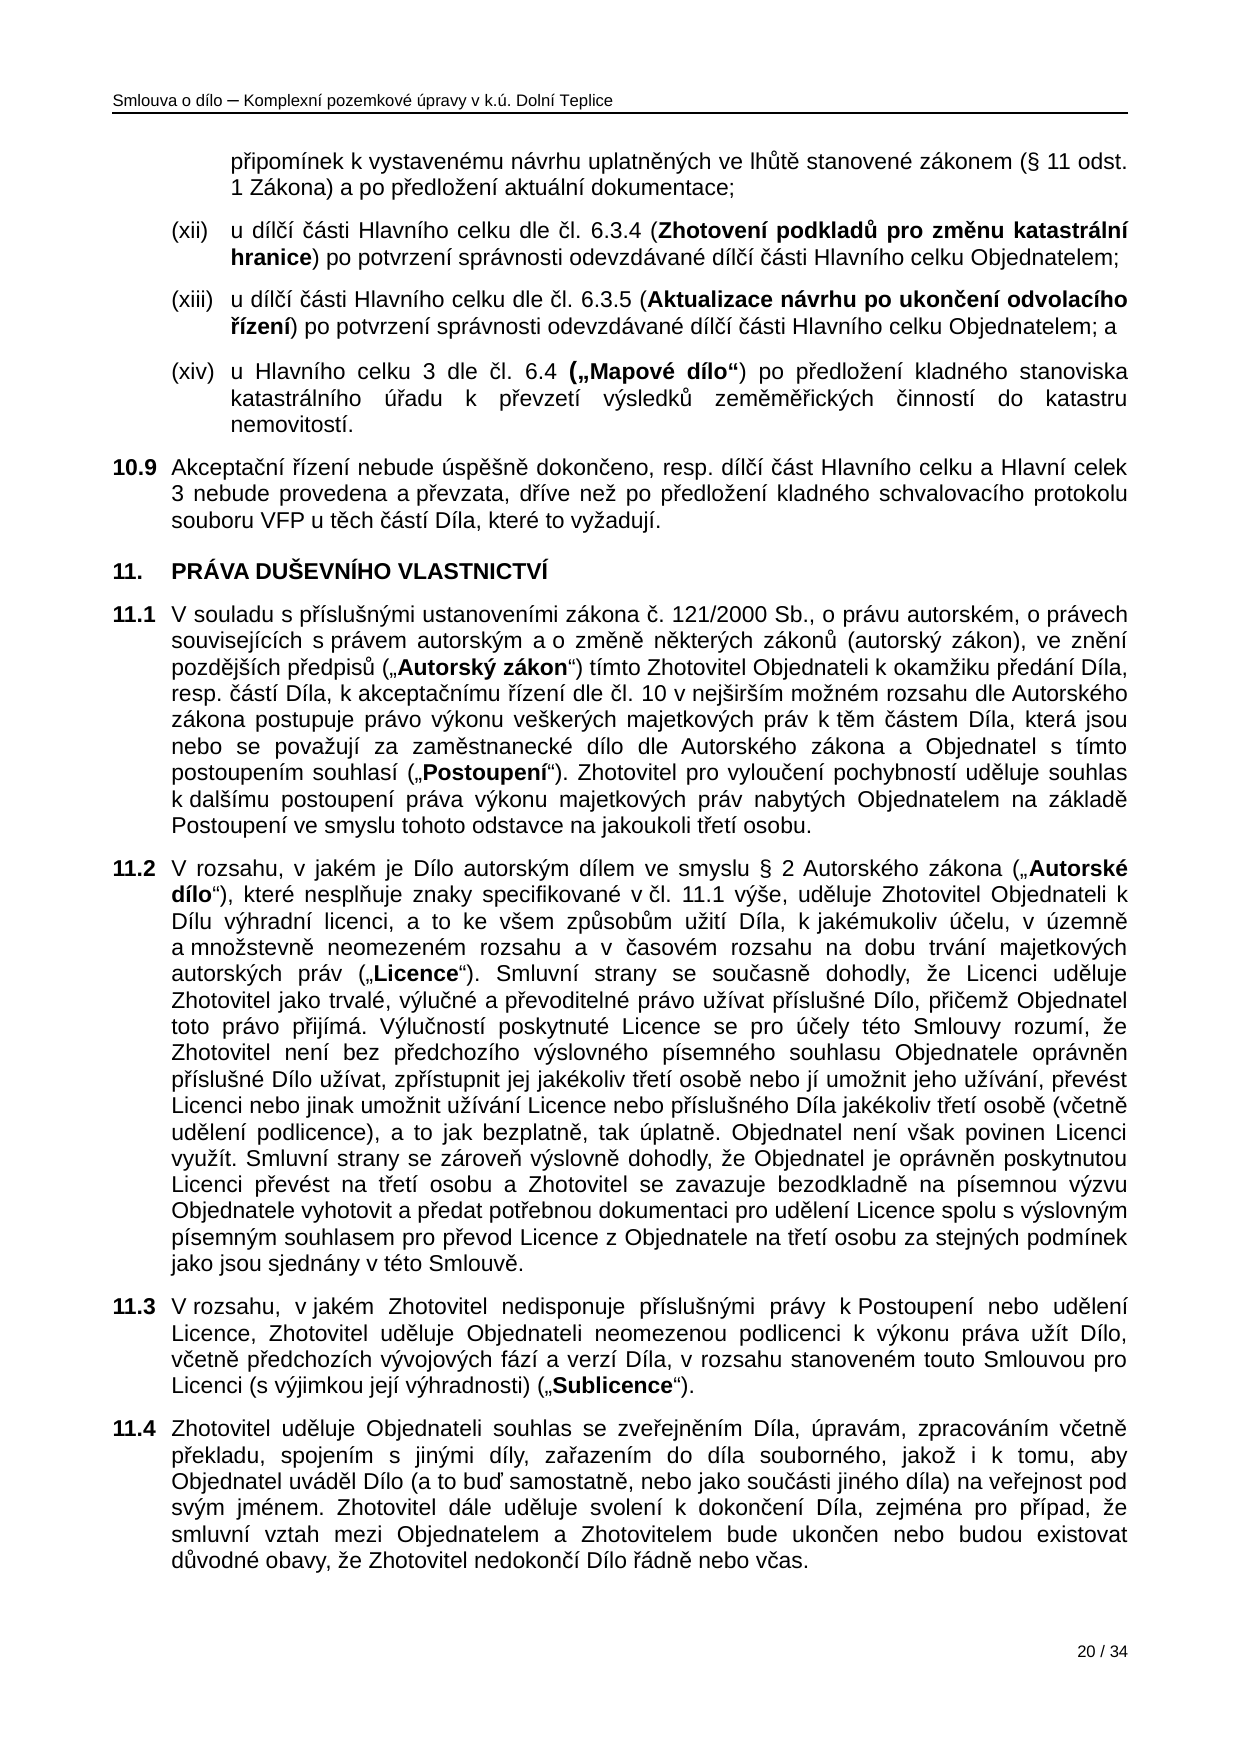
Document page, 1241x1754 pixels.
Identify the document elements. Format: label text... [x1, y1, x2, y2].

text V rozsahu, v jakém je Dílo autorským dílem ve smyslu § 2 Autorského zákona („Autorské dílo“), které nesplňuje znaky specifikované v čl. 11.1 výše, uděluje Zhotovitel Objednateli k Dílu výhradní licenci, a to ke všem způsobům užití Díla, k jakémukoliv účelu, v územně a množstevně neomezeném rozsahu a v časovém rozsahu na dobu trvání majetkových autorských práv („Licence“). Smluvní strany se současně dohodly, že Licenci uděluje Zhotovitel jako trvalé, výlučné a převoditelné právo užívat příslušné Dílo, přičemž Objednatel toto právo přijímá. Výlučností poskytnuté Licence se pro účely této Smlouvy rozumí, že Zhotovitel není bez předchozího výslovného písemného souhlasu Objednatele oprávněn příslušné Dílo užívat, zpřístupnit jej jakékoliv třetí osobě nebo jí umožnit jeho užívání, převést Licenci nebo jinak umožnit užívání Licence nebo příslušného Díla jakékoliv třetí osobě (včetně udělení podlicence), a to jak bezplatně, tak úplatně. Objednatel není však povinen Licenci využít. Smluvní strany se zároveň výslovně dohodly, že Objednatel je oprávněn poskytnutou Licenci převést na třetí osobu a Zhotovitel se zavazuje bezodkladně na písemnou výzvu Objednatele vyhotovit a předat potřebnou dokumentaci pro udělení Licence spolu s výslovným písemným souhlasem pro převod Licence z Objednatele na třetí osobu za stejných podmínek jako jsou sjednány v této Smlouvě. [112, 855, 1128, 1277]
text V souladu s příslušnými ustanoveními zákona č. 121/2000 Sb., o právu autorském, o právech souvisejících s právem autorským a o změně některých zákonů (autorský zákon), ve znění pozdějších předpisů („Autorský zákon“) tímto Zhotovitel Objednateli k okamžiku předání Díla, resp. částí Díla, k akceptačnímu řízení dle čl. 10 v nejširším možném rozsahu dle Autorského zákona postupuje právo výkonu veškerých majetkových práv k těm částem Díla, která jsou nebo se považují za zaměstnanecké dílo dle Autorského zákona a Objednatel s tímto postoupením souhlasí („Postoupení“). Zhotovitel pro vyloučení pochybností uděluje souhlas k dalšímu postoupení práva výkonu majetkových práv nabytých Objednatelem na základě Postoupení ve smyslu tohoto odstavce na jakoukoli třetí osobu. [112, 601, 1128, 838]
list u dílčí části Hlavního celku dle čl. 6.3.4 (Zhotovení podkladů pro změnu katastrální hranice) po potvrzení správnosti odevzdávané dílčí části Hlavního celku Objednatelem; [171, 217, 1128, 270]
text Zhotovitel uděluje Objednateli souhlas se zveřejněním Díla, úpravám, zpracováním včetně překladu, spojením s jinými díly, zařazením do díla souborného, jakož i k tomu, aby Objednatel uváděl Dílo (a to buď samostatně, nebo jako součásti jiného díla) na veřejnost pod svým jménem. Zhotovitel dále uděluje svolení k dokončení Díla, zejména pro případ, že smluvní vztah mezi Objednatelem a Zhotovitelem bude ukončen nebo budou existovat důvodné obavy, že Zhotovitel nedokončí Dílo řádně nebo včas. [112, 1415, 1128, 1573]
text V rozsahu, v jakém Zhotovitel nedisponuje příslušnými právy k Postoupení nebo udělení Licence, Zhotovitel uděluje Objednateli neomezenou podlicenci k výkonu práva užít Dílo, včetně předchozích vývojových fází a verzí Díla, v rozsahu stanoveném touto Smlouvou pro Licenci (s výjimkou její výhradnosti) („Sublicence“). [112, 1293, 1128, 1399]
list u Hlavního celku 3 dle čl. 6.4 („Mapové dílo“) po předložení kladného stanoviska katastrálního úřadu k převzetí výsledků zeměměřických činností do katastru nemovitostí. [171, 356, 1128, 437]
text Akceptační řízení nebude úspěšně dokončeno, resp. dílčí část Hlavního celku a Hlavní celek 3 nebude provedena a převzata, dříve než po předložení kladného schvalovacího protokolu souboru VFP u těch částí Díla, které to vyžadují. [112, 454, 1128, 533]
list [171, 148, 1128, 200]
text Práva duševního vlastnictví [112, 558, 1128, 584]
list u dílčí části Hlavního celku dle čl. 6.3.5 (Aktualizace návrhu po ukončení odvolacího řízení) po potvrzení správnosti odevzdávané dílčí části Hlavního celku Objednatelem; a [171, 286, 1128, 339]
